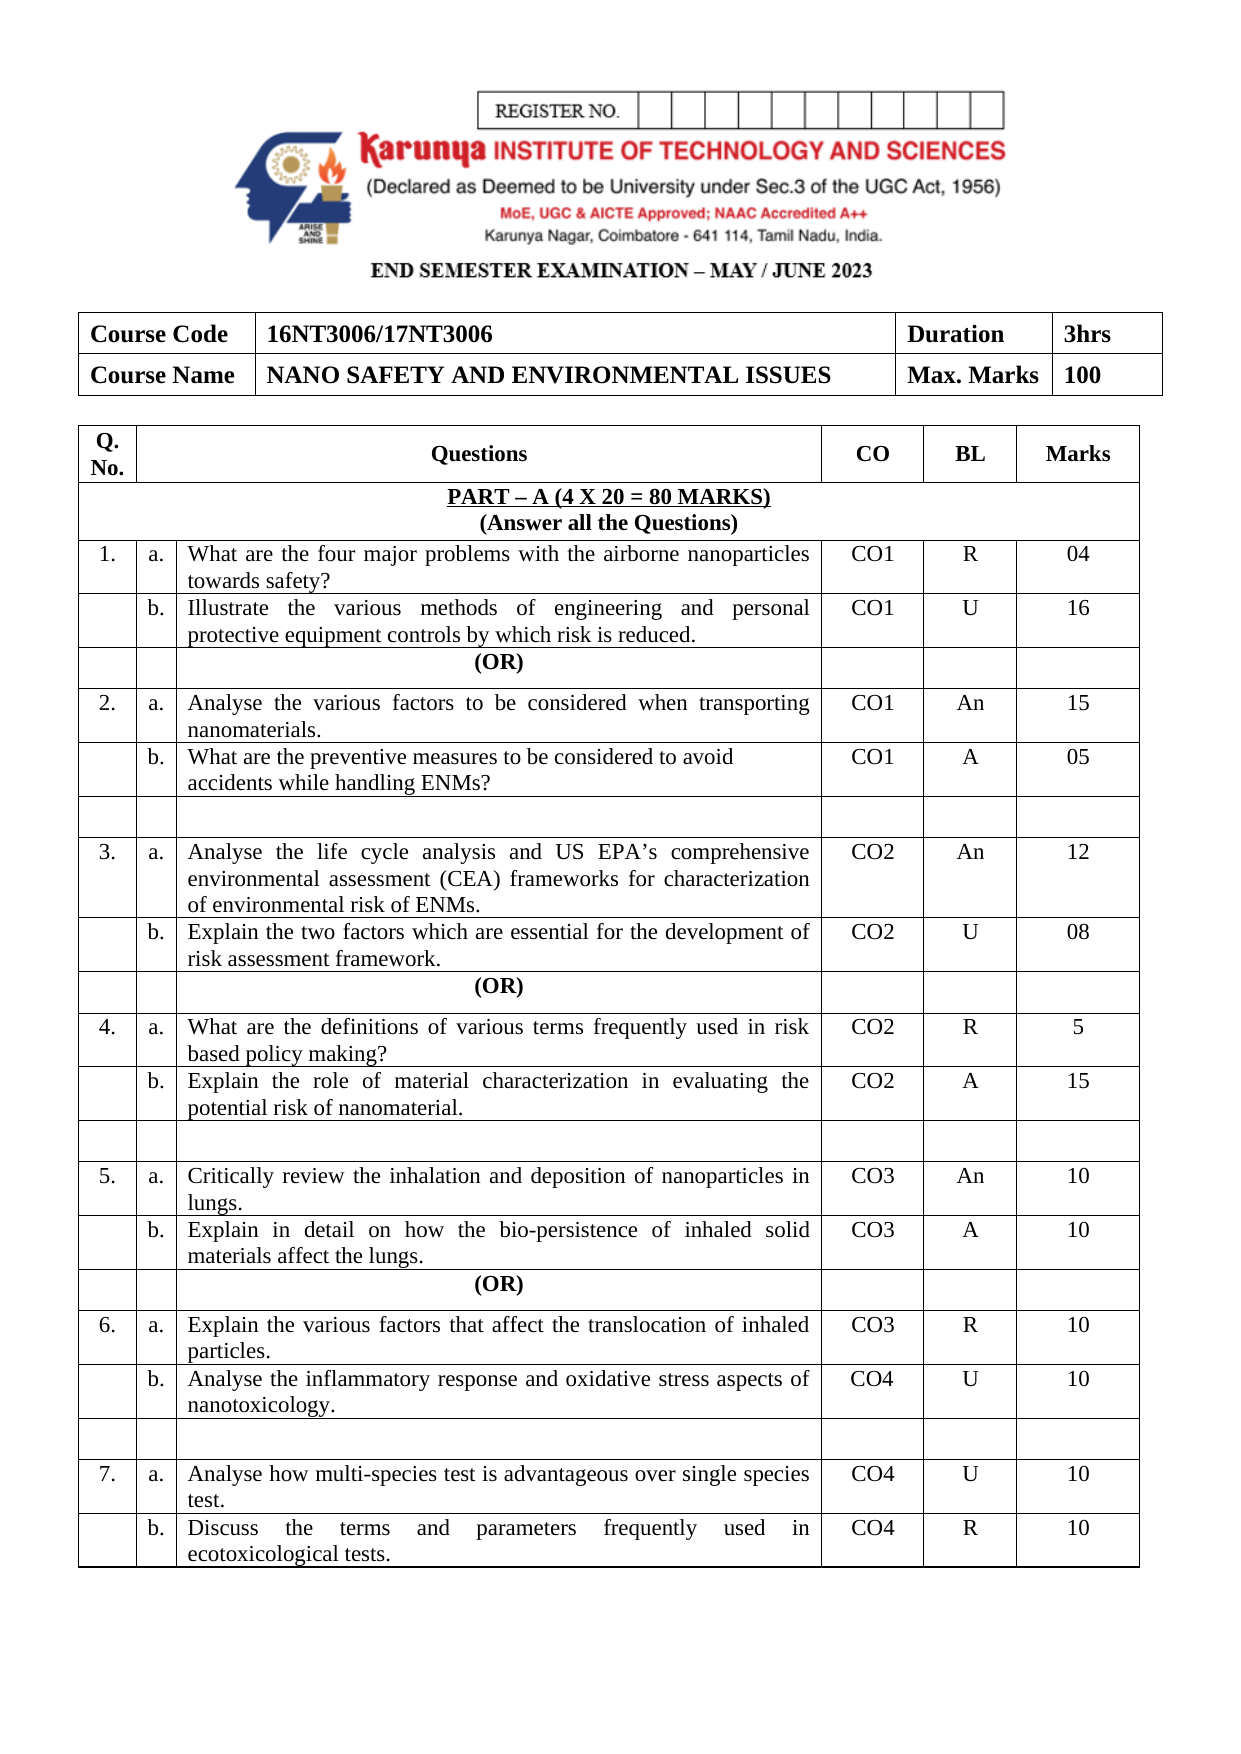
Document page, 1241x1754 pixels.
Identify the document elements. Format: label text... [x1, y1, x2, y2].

table_cell [177, 1121, 821, 1161]
table_cell [1017, 972, 1139, 1012]
table_cell [822, 1121, 923, 1161]
table_cell CO1 [822, 594, 923, 647]
table_cell [79, 918, 136, 971]
table_cell [79, 1067, 136, 1120]
table_cell CO1 [822, 541, 923, 593]
table_cell CO1 [822, 689, 923, 742]
table_cell 10 [1017, 1216, 1139, 1269]
table_cell CO4 [822, 1514, 923, 1566]
table_cell Explain the various factors that affect the translocation of inhaled particles. [177, 1311, 821, 1364]
table_cell What are the preventive measures to be considered to avoid accidents while handling ENMs? [177, 743, 821, 796]
table_cell Course Name [79, 354, 255, 395]
table_cell 4. [79, 1014, 136, 1066]
table_cell [79, 1270, 136, 1310]
table_cell CO3 [822, 1162, 923, 1215]
table_cell What are the definitions of various terms frequently used in risk based policy making? [177, 1014, 821, 1066]
table_cell [822, 1419, 923, 1459]
table_cell [137, 1270, 176, 1310]
table_cell NANO SAFETY AND ENVIRONMENTAL ISSUES [256, 354, 895, 395]
table_cell [79, 797, 136, 837]
table_cell [137, 1419, 176, 1459]
table_cell a. [137, 838, 176, 917]
table_cell [137, 797, 176, 837]
table_cell (OR) [177, 1270, 821, 1310]
table_cell R [924, 1014, 1016, 1066]
table_cell [1017, 797, 1139, 837]
table_cell 15 [1017, 689, 1139, 742]
table_cell An [924, 1162, 1016, 1215]
table_cell 16 [1017, 594, 1139, 647]
table_cell a. [137, 1014, 176, 1066]
table_header 3hrs [1053, 313, 1162, 353]
table_cell a. [137, 1162, 176, 1215]
table_cell 5 [1017, 1014, 1139, 1066]
table_cell R [924, 1514, 1016, 1566]
table_cell [79, 972, 136, 1012]
table_cell 100 [1053, 354, 1162, 395]
table_cell (OR) [177, 972, 821, 1012]
table_cell 2. [79, 689, 136, 742]
table_cell [137, 648, 176, 688]
table_cell [822, 1270, 923, 1310]
table_cell [1017, 1419, 1139, 1459]
table_cell [1017, 648, 1139, 688]
table_cell Analyse how multi-species test is advantageous over single species test. [177, 1460, 821, 1513]
table_cell a. [137, 1311, 176, 1364]
table_cell CO4 [822, 1460, 923, 1513]
picture [231, 89, 1009, 284]
table_cell [79, 594, 136, 647]
table_cell b. [137, 743, 176, 796]
table_cell CO2 [822, 1067, 923, 1120]
table_cell 15 [1017, 1067, 1139, 1120]
table_cell R [924, 1311, 1016, 1364]
table_cell [79, 1365, 136, 1418]
table_cell a. [137, 541, 176, 593]
table_cell 10 [1017, 1365, 1139, 1418]
table_cell CO3 [822, 1311, 923, 1364]
table_cell 10 [1017, 1162, 1139, 1215]
table_cell [924, 1121, 1016, 1161]
table_cell [177, 1419, 821, 1459]
table_cell 05 [1017, 743, 1139, 796]
table_cell [1017, 1270, 1139, 1310]
table_cell [924, 972, 1016, 1012]
table_header Marks [1017, 426, 1139, 482]
table_cell b. [137, 1067, 176, 1120]
table_cell Illustrate the various methods of engineering and personal protective equipment controls by which risk is reduced. [177, 594, 821, 647]
table_cell R [924, 541, 1016, 593]
table_cell 10 [1017, 1514, 1139, 1566]
table_cell 5. [79, 1162, 136, 1215]
table_cell PART – A (4 X 20 = 80 MARKS) (Answer all the Questions) [79, 483, 1139, 539]
table_cell [924, 797, 1016, 837]
table_cell [822, 648, 923, 688]
table_header Course Code [79, 313, 255, 353]
table_cell b. [137, 1514, 176, 1566]
table_cell An [924, 689, 1016, 742]
table_header BL [924, 426, 1016, 482]
table_cell 10 [1017, 1311, 1139, 1364]
table_cell [924, 648, 1016, 688]
table_cell CO1 [822, 743, 923, 796]
table_cell [924, 1419, 1016, 1459]
table_cell [79, 743, 136, 796]
table_cell U [924, 1365, 1016, 1418]
table_cell U [924, 918, 1016, 971]
table_cell Discuss the terms and parameters frequently used in ecotoxicological tests. [177, 1514, 821, 1566]
table_cell CO2 [822, 1014, 923, 1066]
table_cell Explain in detail on how the bio-persistence of inhaled solid materials affect the lungs. [177, 1216, 821, 1269]
table_header Duration [896, 313, 1052, 353]
table_cell b. [137, 918, 176, 971]
table_cell [79, 1216, 136, 1269]
table_cell CO2 [822, 918, 923, 971]
table_cell 6. [79, 1311, 136, 1364]
table_header Q. No. [79, 426, 136, 482]
table_cell Explain the role of material characterization in evaluating the potential risk of nanomaterial. [177, 1067, 821, 1120]
table_cell Analyse the various factors to be considered when transporting nanomaterials. [177, 689, 821, 742]
table_header CO [822, 426, 923, 482]
table_cell 10 [1017, 1460, 1139, 1513]
table_cell 7. [79, 1460, 136, 1513]
table_cell 1. [79, 541, 136, 593]
table_cell a. [137, 689, 176, 742]
table_cell U [924, 594, 1016, 647]
table_cell [137, 1121, 176, 1161]
table_cell What are the four major problems with the airborne nanoparticles towards safety? [177, 541, 821, 593]
table_cell [79, 1514, 136, 1566]
table_cell CO2 [822, 838, 923, 917]
table_cell [822, 972, 923, 1012]
table_cell 12 [1017, 838, 1139, 917]
table_cell Explain the two factors which are essential for the development of risk assessment framework. [177, 918, 821, 971]
table_cell b. [137, 1216, 176, 1269]
table_cell A [924, 1216, 1016, 1269]
table_cell [137, 972, 176, 1012]
table_cell [177, 797, 821, 837]
table_cell U [924, 1460, 1016, 1513]
table_cell b. [137, 594, 176, 647]
table_cell Analyse the life cycle analysis and US EPA’s comprehensive environmental assessment (CEA) frameworks for characterization of environmental risk of ENMs. [177, 838, 821, 917]
table_cell A [924, 743, 1016, 796]
table_cell [79, 1121, 136, 1161]
table_cell 08 [1017, 918, 1139, 971]
table_cell a. [137, 1460, 176, 1513]
table_cell [79, 648, 136, 688]
table_cell An [924, 838, 1016, 917]
table_cell Critically review the inhalation and deposition of nanoparticles in lungs. [177, 1162, 821, 1215]
table_cell [1017, 1121, 1139, 1161]
table_cell [822, 797, 923, 837]
table_cell [79, 1419, 136, 1459]
table_cell CO3 [822, 1216, 923, 1269]
table_header 16NT3006/17NT3006 [256, 313, 895, 353]
table_cell A [924, 1067, 1016, 1120]
table_cell 3. [79, 838, 136, 917]
table_cell CO4 [822, 1365, 923, 1418]
table_cell Max. Marks [896, 354, 1052, 395]
table_header Questions [137, 426, 821, 482]
table_cell b. [137, 1365, 176, 1418]
table_cell [924, 1270, 1016, 1310]
table_cell 04 [1017, 541, 1139, 593]
table_cell (OR) [177, 648, 821, 688]
table_cell Analyse the inflammatory response and oxidative stress aspects of nanotoxicology. [177, 1365, 821, 1418]
